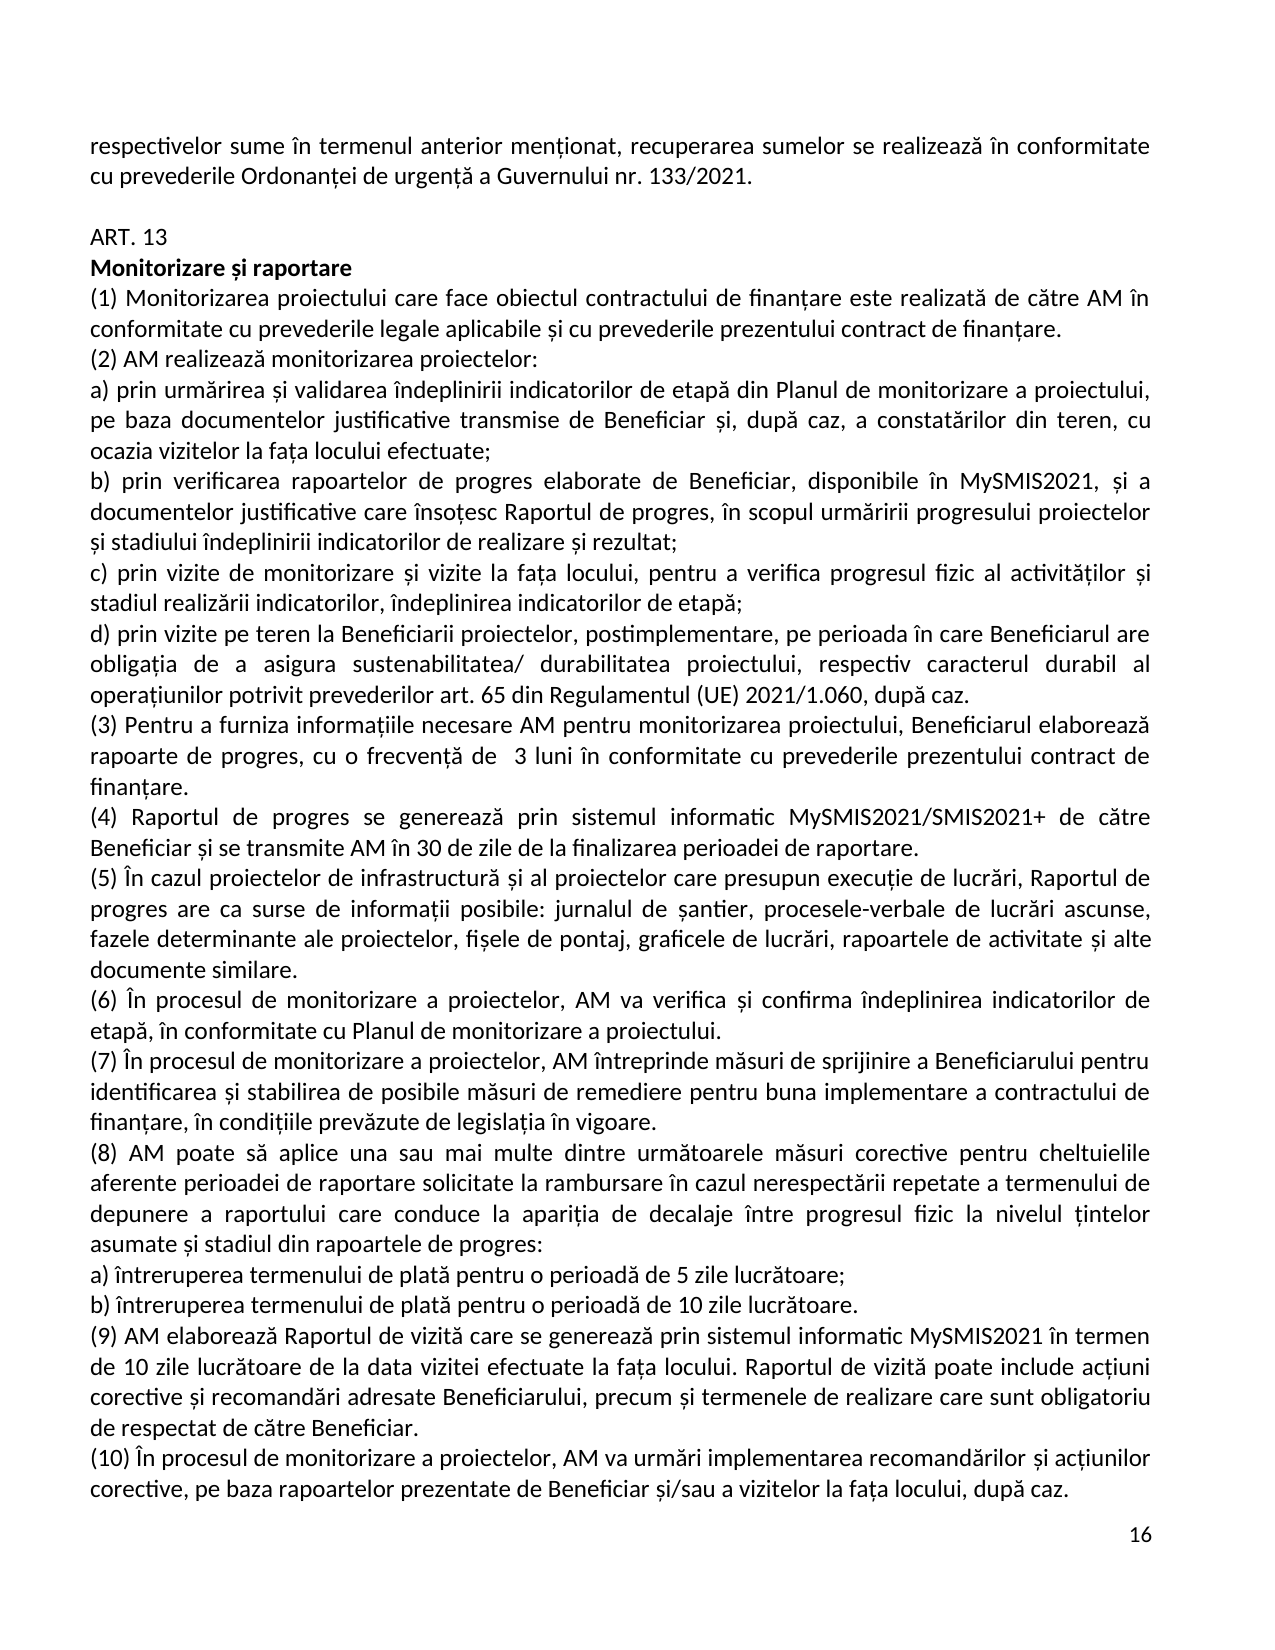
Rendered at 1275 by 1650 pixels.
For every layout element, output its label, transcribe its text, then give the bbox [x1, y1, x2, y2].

text (10) În procesul de monitorizare a proiectelor, AM va urmări implementarea recomandărilor și acțiunilor corective, pe baza rapoartelor prezentate de Beneficiar și/sau a vizitelor la fața locului, după caz. [90, 1442, 1152, 1503]
text c) prin vizite de monitorizare și vizite la fața locului, pentru a verifica progresul fizic al activităților și stadiul realizării indicatorilor, îndeplinirea indicatorilor de etapă; [90, 557, 1152, 618]
text (5) În cazul proiectelor de infrastructură și al proiectelor care presupun execuție de lucrări, Raportul de progres are ca surse de informații posibile: jurnalul de șantier, procesele-verbale de lucrări ascunse, fazele determinante ale proiectelor, fișele de pontaj, graficele de lucrări, rapoartele de activitate și alte documente similare. [90, 862, 1152, 984]
text (2) AM realizează monitorizarea proiectelor: [90, 343, 1152, 374]
text a) întreruperea termenului de plată pentru o perioadă de 5 zile lucrătoare; [90, 1259, 1152, 1289]
text b) întreruperea termenului de plată pentru o perioadă de 10 zile lucrătoare. [90, 1289, 1152, 1320]
text b) prin verificarea rapoartelor de progres elaborate de Beneficiar, disponibile în MySMIS2021, și a documentelor justificative care însoțesc Raportul de progres, în scopul urmăririi progresului proiectelor și stadiului îndeplinirii indicatorilor de realizare și rezultat; [90, 466, 1152, 557]
text (6) În procesul de monitorizare a proiectelor, AM va verifica și confirma îndeplinirea indicatorilor de etapă, în conformitate cu Planul de monitorizare a proiectului. [90, 984, 1152, 1045]
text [90, 130, 1152, 191]
text (7) În procesul de monitorizare a proiectelor, AM întreprinde măsuri de sprijinire a Beneficiarului pentru identificarea și stabilirea de posibile măsuri de remediere pentru buna implementare a contractului de finanțare, în condițiile prevăzute de legislația în vigoare. [90, 1045, 1152, 1137]
text (4) Raportul de progres se generează prin sistemul informatic MySMIS2021/SMIS2021+ de către Beneficiar și se transmite AM în 30 de zile de la finalizarea perioadei de raportare. [90, 801, 1152, 862]
text (8) AM poate să aplice una sau mai multe dintre următoarele măsuri corective pentru cheltuielile aferente perioadei de raportare solicitate la rambursare în cazul nerespectării repetate a termenului de depunere a raportului care conduce la apariția de decalaje între progresul fizic la nivelul țintelor asumate și stadiul din rapoartele de progres: [90, 1137, 1152, 1259]
text (3) Pentru a furniza informațiile necesare AM pentru monitorizarea proiectului, Beneficiarul elaborează rapoarte de progres, cu o frecvență de 3 luni în conformitate cu prevederile prezentului contract de finanțare. [90, 710, 1152, 801]
text d) prin vizite pe teren la Beneficiarii proiectelor, postimplementare, pe perioada în care Beneficiarul are obligația de a asigura sustenabilitatea/ durabilitatea proiectului, respectiv caracterul durabil al operațiunilor potrivit prevederilor art. 65 din Regulamentul (UE) 2021/1.060, după caz. [90, 618, 1152, 710]
text Monitorizare și raportare [90, 252, 1152, 282]
text a) prin urmărirea și validarea îndeplinirii indicatorilor de etapă din Planul de monitorizare a proiectului, pe baza documentelor justificative transmise de Beneficiar și, după caz, a constatărilor din teren, cu ocazia vizitelor la fața locului efectuate; [90, 374, 1152, 466]
text ART. 13 [90, 221, 1152, 252]
text (1) Monitorizarea proiectului care face obiectul contractului de finanțare este realizată de către AM în conformitate cu prevederile legale aplicabile și cu prevederile prezentului contract de finanțare. [90, 282, 1152, 343]
text (9) AM elaborează Raportul de vizită care se generează prin sistemul informatic MySMIS2021 în termen de 10 zile lucrătoare de la data vizitei efectuate la fața locului. Raportul de vizită poate include acțiuni corective și recomandări adresate Beneficiarului, precum și termenele de realizare care sunt obligatoriu de respectat de către Beneficiar. [90, 1320, 1152, 1442]
